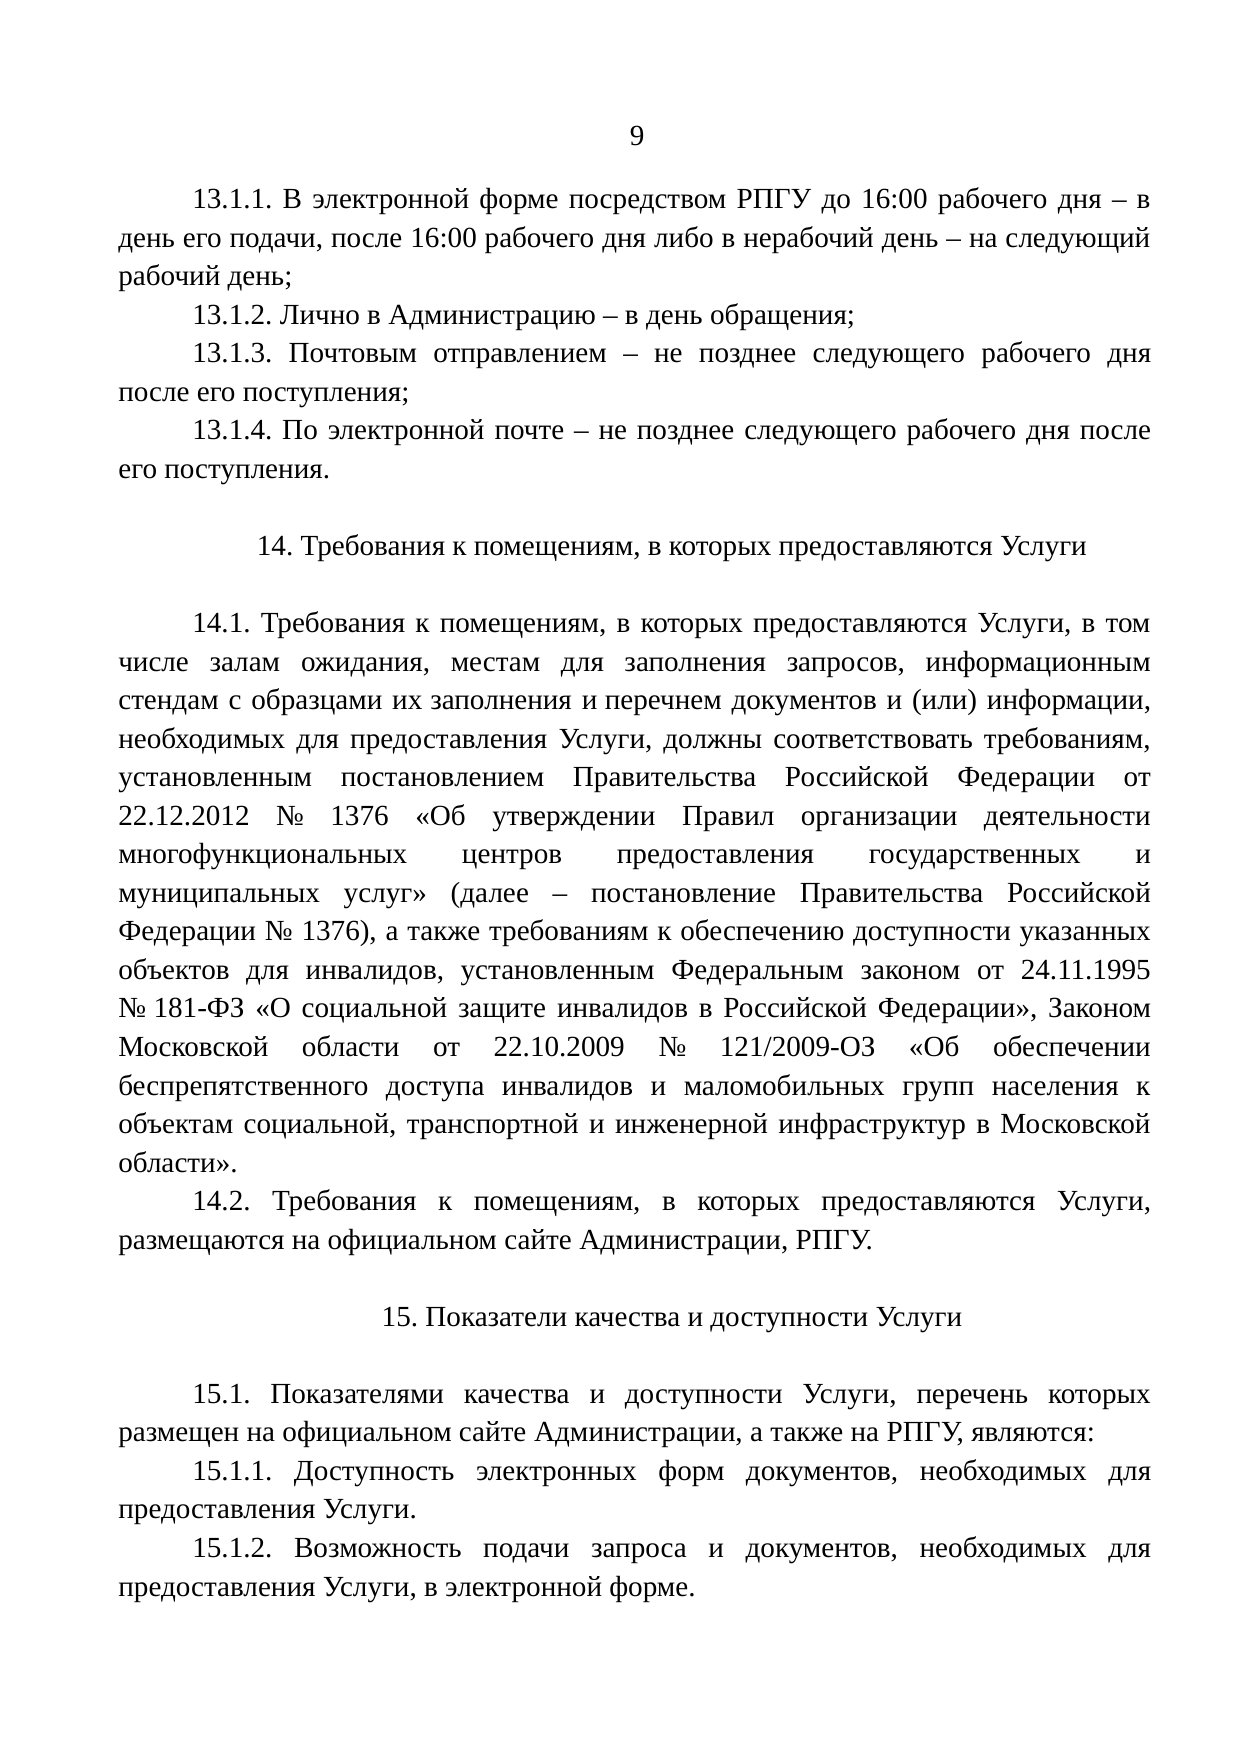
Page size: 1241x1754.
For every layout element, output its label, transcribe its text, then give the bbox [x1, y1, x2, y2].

text 13.1.4. По электронной почте – не позднее следующего рабочего дня после его поступления. [118, 412, 1152, 484]
text 15. Показатели качества и доступности Услуги [118, 1299, 1152, 1332]
text 14. Требования к помещениям, в которых предоставляются Услуги [118, 528, 1152, 562]
text 15.1.2. Возможность подачи запроса и документов, необходимых для предоставления Услуги, в электронной форме. [118, 1530, 1152, 1602]
text 15.1.1. Доступность электронных форм документов, необходимых для предоставления Услуги. [118, 1453, 1152, 1525]
text 15.1. Показателями качества и доступности Услуги, перечень которых размещен на официальном сайте Администрации, а также на РПГУ, являются: [118, 1376, 1152, 1448]
text 14.2. Требования к помещениям, в которых предоставляются Услуги, размещаются на официальном сайте Администрации, РПГУ. [118, 1183, 1152, 1255]
text 13.1.1. В электронной форме посредством РПГУ до 16:00 рабочего дня – в день его подачи, после 16:00 рабочего дня либо в нерабочий день – на следующий рабочий день; [118, 181, 1152, 292]
text 13.1.3. Почтовым отправлением – не позднее следующего рабочего дня после его поступления; [118, 335, 1152, 407]
text 13.1.2. Лично в Администрацию – в день обращения; [118, 297, 1152, 330]
text 14.1. Требования к помещениям, в которых предоставляются Услуги, в том числе залам ожидания, местам для заполнения запросов, информационным стендам с образцами их заполнения и перечнем документов и (или) информации, необходимых для предоставления Услуги, должны соответствовать требованиям, установленным постановлением Правительства Российской Федерации от 22.12.2012 № 1376 «Об утверждении Правил организации деятельности многофункциональных центров предоставления государственных и муниципальных услуг» (далее – постановление Правительства Российской Федерации № 1376), а также требованиям к обеспечению доступности указанных объектов для инвалидов, установленным Федеральным законом от 24.11.1995 № 181-ФЗ «О социальной защите инвалидов в Российской Федерации», Законом Московской области от 22.10.2009 № 121/2009-ОЗ «Об обеспечении беспрепятственного доступа инвалидов и маломобильных групп населения к объектам социальной, транспортной и инженерной инфраструктур в Московской области». [118, 605, 1152, 1178]
